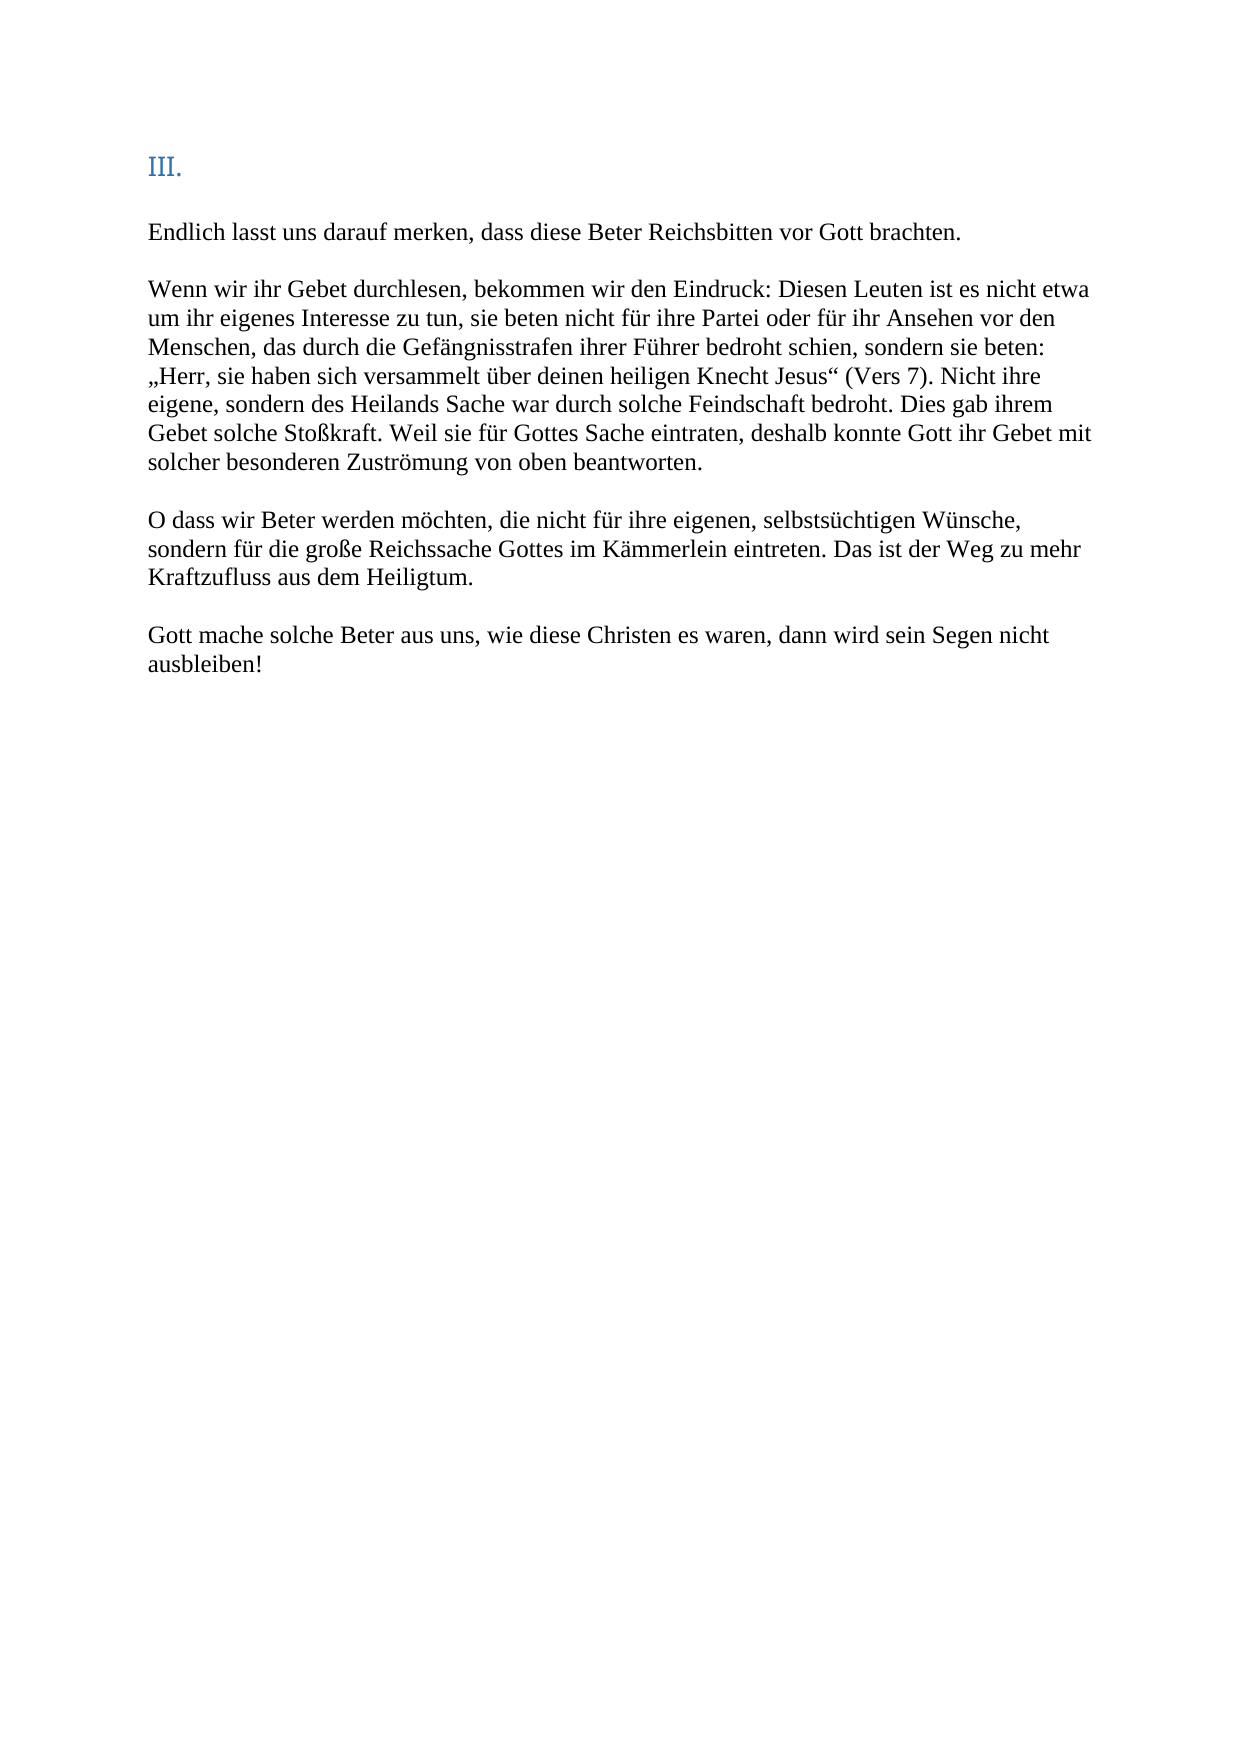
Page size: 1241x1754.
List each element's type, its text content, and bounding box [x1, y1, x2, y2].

subtitle III. [148, 148, 1093, 184]
text Endlich lasst uns darauf merken, dass diese Beter Reichsbitten vor Gott brachten. [148, 217, 1093, 245]
text O dass wir Beter werden möchten, die nicht für ihre eigenen, selbstsüchtigen Wünsche, sondern für die große Reichssache Gottes im Kämmerlein eintreten. Das ist der Weg zu mehr Kraftzufluss aus dem Heiligtum. [148, 505, 1093, 591]
text Gott mache solche Beter aus uns, wie diese Christen es waren, dann wird sein Segen nicht ausbleiben! [148, 620, 1093, 678]
text Wenn wir ihr Gebet durchlesen, bekommen wir den Eindruck: Diesen Leuten ist es nicht etwa um ihr eigenes Interesse zu tun, sie beten nicht für ihre Partei oder für ihr Ansehen vor den Menschen, das durch die Gefängnisstrafen ihrer Führer bedroht schien, sondern sie beten: „Herr, sie haben sich versammelt über deinen heiligen Knecht Jesus“ (Vers 7). Nicht ihre eigene, sondern des Heilands Sache war durch solche Feindschaft bedroht. Dies gab ihrem Gebet solche Stoßkraft. Weil sie für Gottes Sache eintraten, deshalb konnte Gott ihr Gebet mit solcher besonderen Zuströmung von oben beantworten. [148, 274, 1093, 476]
